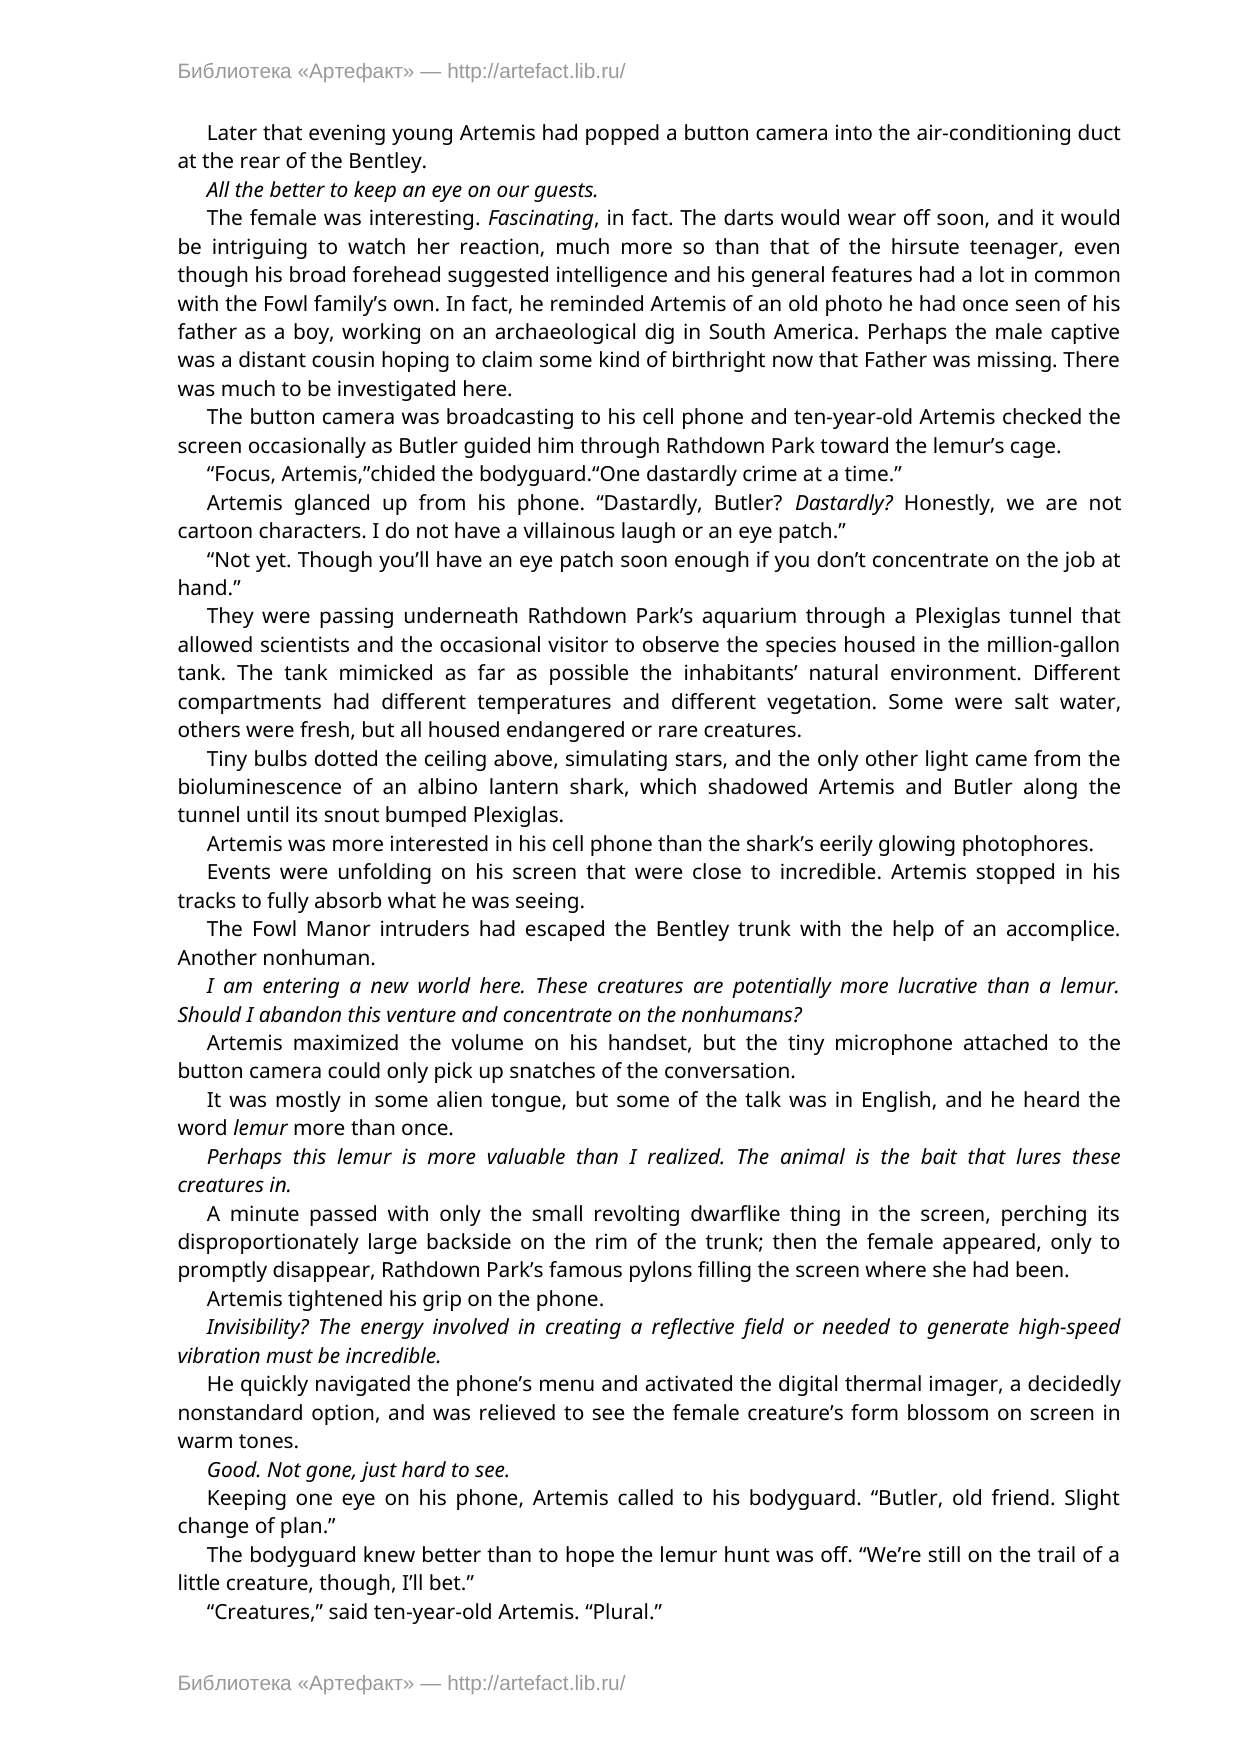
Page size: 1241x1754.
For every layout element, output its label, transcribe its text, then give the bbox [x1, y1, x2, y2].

text A minute passed with only the small revolting dwarflike thing in the screen, perching its disproportionately large backside on the rim of the trunk; then the female appeared, only to promptly disappear, Rathdown Park’s famous pylons filling the screen where she had been. [177, 1199, 1122, 1284]
text Events were unfolding on his screen that were close to incredible. Artemis stopped in his tracks to fully absorb what he was seeing. [177, 857, 1122, 914]
text Later that evening young Artemis had popped a button camera into the air-conditioning duct at the rear of the Bentley. [177, 118, 1122, 175]
text The Fowl Manor intruders had escaped the Bentley trunk with the help of an accomplice. Another nonhuman. [177, 914, 1122, 971]
text He quickly navigated the phone’s menu and activated the digital thermal imager, a decidedly nonstandard option, and was relieved to see the female creature’s form blossom on screen in warm tones. [177, 1369, 1122, 1455]
text Keeping one eye on his phone, Artemis called to his bodyguard. “Butler, old friend. Slight change of plan.” [177, 1483, 1122, 1540]
text Artemis maximized the volume on his handset, but the tiny microphone attached to the button camera could only pick up snatches of the conversation. [177, 1028, 1122, 1085]
text They were passing underneath Rathdown Park’s aquarium through a Plexiglas tunnel that allowed scientists and the occasional visitor to observe the species housed in the million-gallon tank. The tank mimicked as far as possible the inhabitants’ natural environment. Different compartments had different temperatures and different vegetation. Some were salt water, others were fresh, but all housed endangered or rare creatures. [177, 602, 1122, 744]
text “Creatures,” said ten-year-old Artemis. “Plural.” [177, 1597, 1122, 1625]
text The female was interesting. Fascinating, in fact. The darts would wear off soon, and it would be intriguing to watch her reaction, much more so than that of the hirsute teenager, even though his broad forehead suggested intelligence and his general features had a lot in common with the Fowl family’s own. In fact, he reminded Artemis of an old photo he had once seen of his father as a boy, working on an archaeological dig in South America. Perhaps the male captive was a distant cousin hoping to claim some kind of birthright now that Father was missing. There was much to be investigated here. [177, 203, 1122, 402]
text Artemis glanced up from his phone. “Dastardly, Butler? Dastardly? Honestly, we are not cartoon characters. I do not have a villainous laugh or an eye patch.” [177, 488, 1122, 545]
text Invisibility? The energy involved in creating a reflective field or needed to generate high-speed vibration must be incredible. [177, 1312, 1122, 1369]
text “Not yet. Though you’ll have an eye patch soon enough if you don’t concentrate on the job at hand.” [177, 545, 1122, 602]
text Artemis tightened his grip on the phone. [177, 1284, 1122, 1312]
text I am entering a new world here. These creatures are potentially more lucrative than a lemur. Should I abandon this venture and concentrate on the nonhumans? [177, 971, 1122, 1028]
text It was mostly in some alien tongue, but some of the talk was in English, and he heard the word lemur more than once. [177, 1085, 1122, 1142]
text Tiny bulbs dotted the ceiling above, simulating stars, and the only other light came from the bioluminescence of an albino lantern shark, which shadowed Artemis and Butler along the tunnel until its snout bumped Plexiglas. [177, 744, 1122, 829]
text The button camera was broadcasting to his cell phone and ten-year-old Artemis checked the screen occasionally as Butler guided him through Rathdown Park toward the lemur’s cage. [177, 402, 1122, 459]
text “Focus, Artemis,”chided the bodyguard.“One dastardly crime at a time.” [177, 459, 1122, 488]
text Perhaps this lemur is more valuable than I realized. The animal is the bait that lures these creatures in. [177, 1142, 1122, 1199]
text Artemis was more interested in his cell phone than the shark’s eerily glowing photophores. [177, 829, 1122, 857]
text Good. Not gone, just hard to see. [177, 1455, 1122, 1483]
text The bodyguard knew better than to hope the lemur hunt was off. “We’re still on the trail of a little creature, though, I’ll bet.” [177, 1540, 1122, 1597]
text All the better to keep an eye on our guests. [177, 175, 1122, 203]
